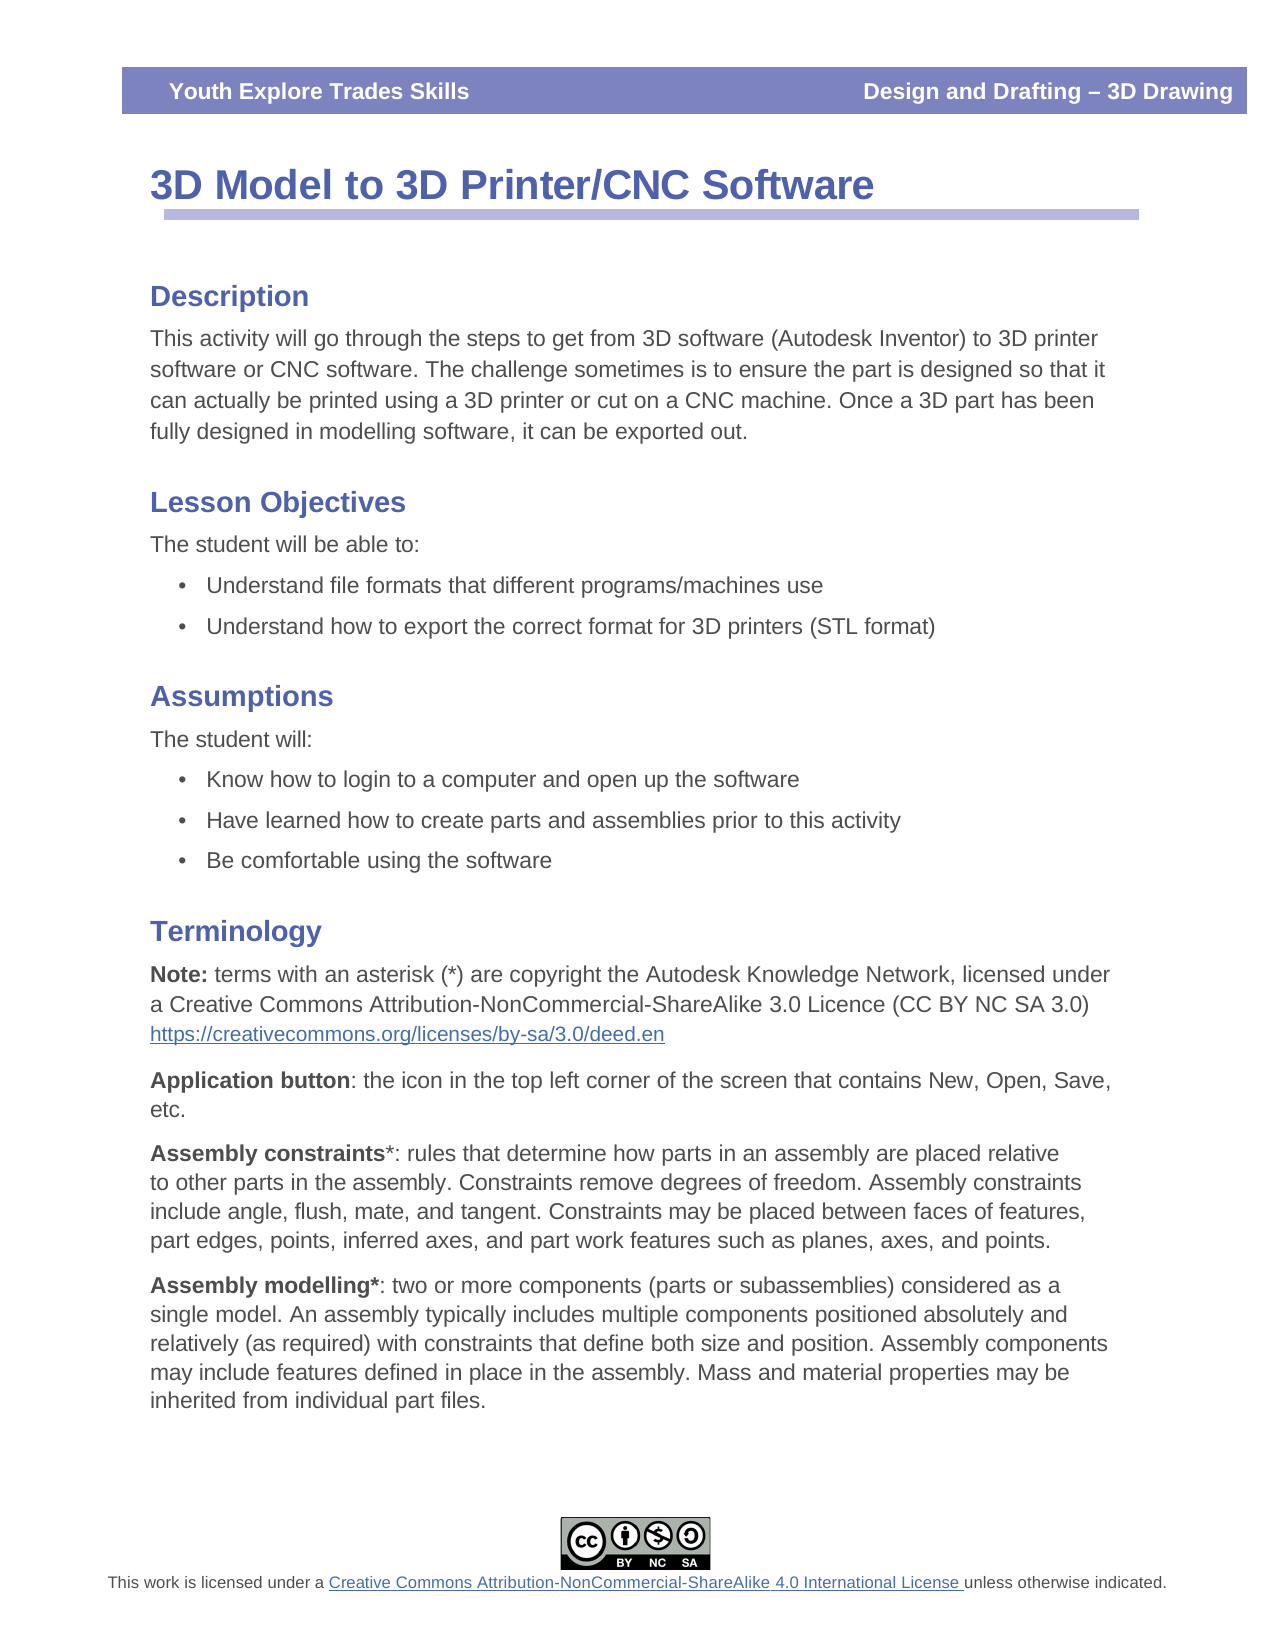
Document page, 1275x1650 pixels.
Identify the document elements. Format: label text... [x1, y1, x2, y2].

picture [560, 1517, 711, 1570]
text This activity will go through the steps to get from 3D software (Autodesk Inventor) to 3D printer software or CNC software. The challenge sometimes is to ensure the part is designed so that it can actually be printed using a 3D printer or cut on a CNC machine. Once a 3D part has been fully designed in modelling software, it can be exported out. [150, 325, 1117, 444]
text Assembly modelling*: two or more components (parts or subassemblies) considered as a single model. An assembly typically includes multiple components positioned absolutely and relatively (as required) with constraints that define both size and position. Assembly components may include features defined in place in the assembly. Mass and material properties may be inherited from individual part files. [150, 1272, 1111, 1414]
subtitle Assumptions [150, 679, 1239, 713]
text The student will: [150, 726, 1239, 752]
list Have learned how to create parts and assemblies prior to this activity [178, 807, 1239, 833]
text The student will be able to: [150, 531, 1239, 558]
list Understand file formats that different programs/machines use [178, 572, 1239, 598]
text 3D Model to 3D Printer/CNC Software [150, 160, 1239, 208]
text include angle, flush, mate, and tangent. Constraints may be placed between faces of features, [150, 1198, 1239, 1225]
list Be comfortable using the software [178, 847, 1239, 874]
text part edges, points, inferred axes, and part work features such as planes, axes, and points. [150, 1227, 1239, 1254]
text This work is licensed under a Creative Commons Attribution-NonCommercial-ShareAlike 4.0 International License unless otherwise indicated. [107, 1573, 1239, 1592]
subtitle Terminology [150, 914, 1239, 948]
list Understand how to export the correct format for 3D printers (STL format) [178, 613, 1239, 639]
text Application button: the icon in the top left corner of the screen that contains New, Open, Save, etc. [150, 1067, 1117, 1123]
text Note: terms with an asterisk (*) are copyright the Autodesk Knowledge Network, licensed under a Creative Commons Attribution-NonCommercial-ShareAlike 3.0 Licence (CC BY NC SA 3.0) https://creativecommons.org/licenses/by-sa/3.0/deed.en [150, 961, 1117, 1046]
subtitle Description [150, 279, 1239, 312]
list Know how to login to a computer and open up the software [178, 766, 1239, 793]
subtitle Lesson Objectives [150, 485, 1239, 518]
text Assembly constraints*: rules that determine how parts in an assembly are placed relative to other parts in the assembly. Constraints remove degrees of freedom. Assembly constraints [150, 1140, 1083, 1196]
